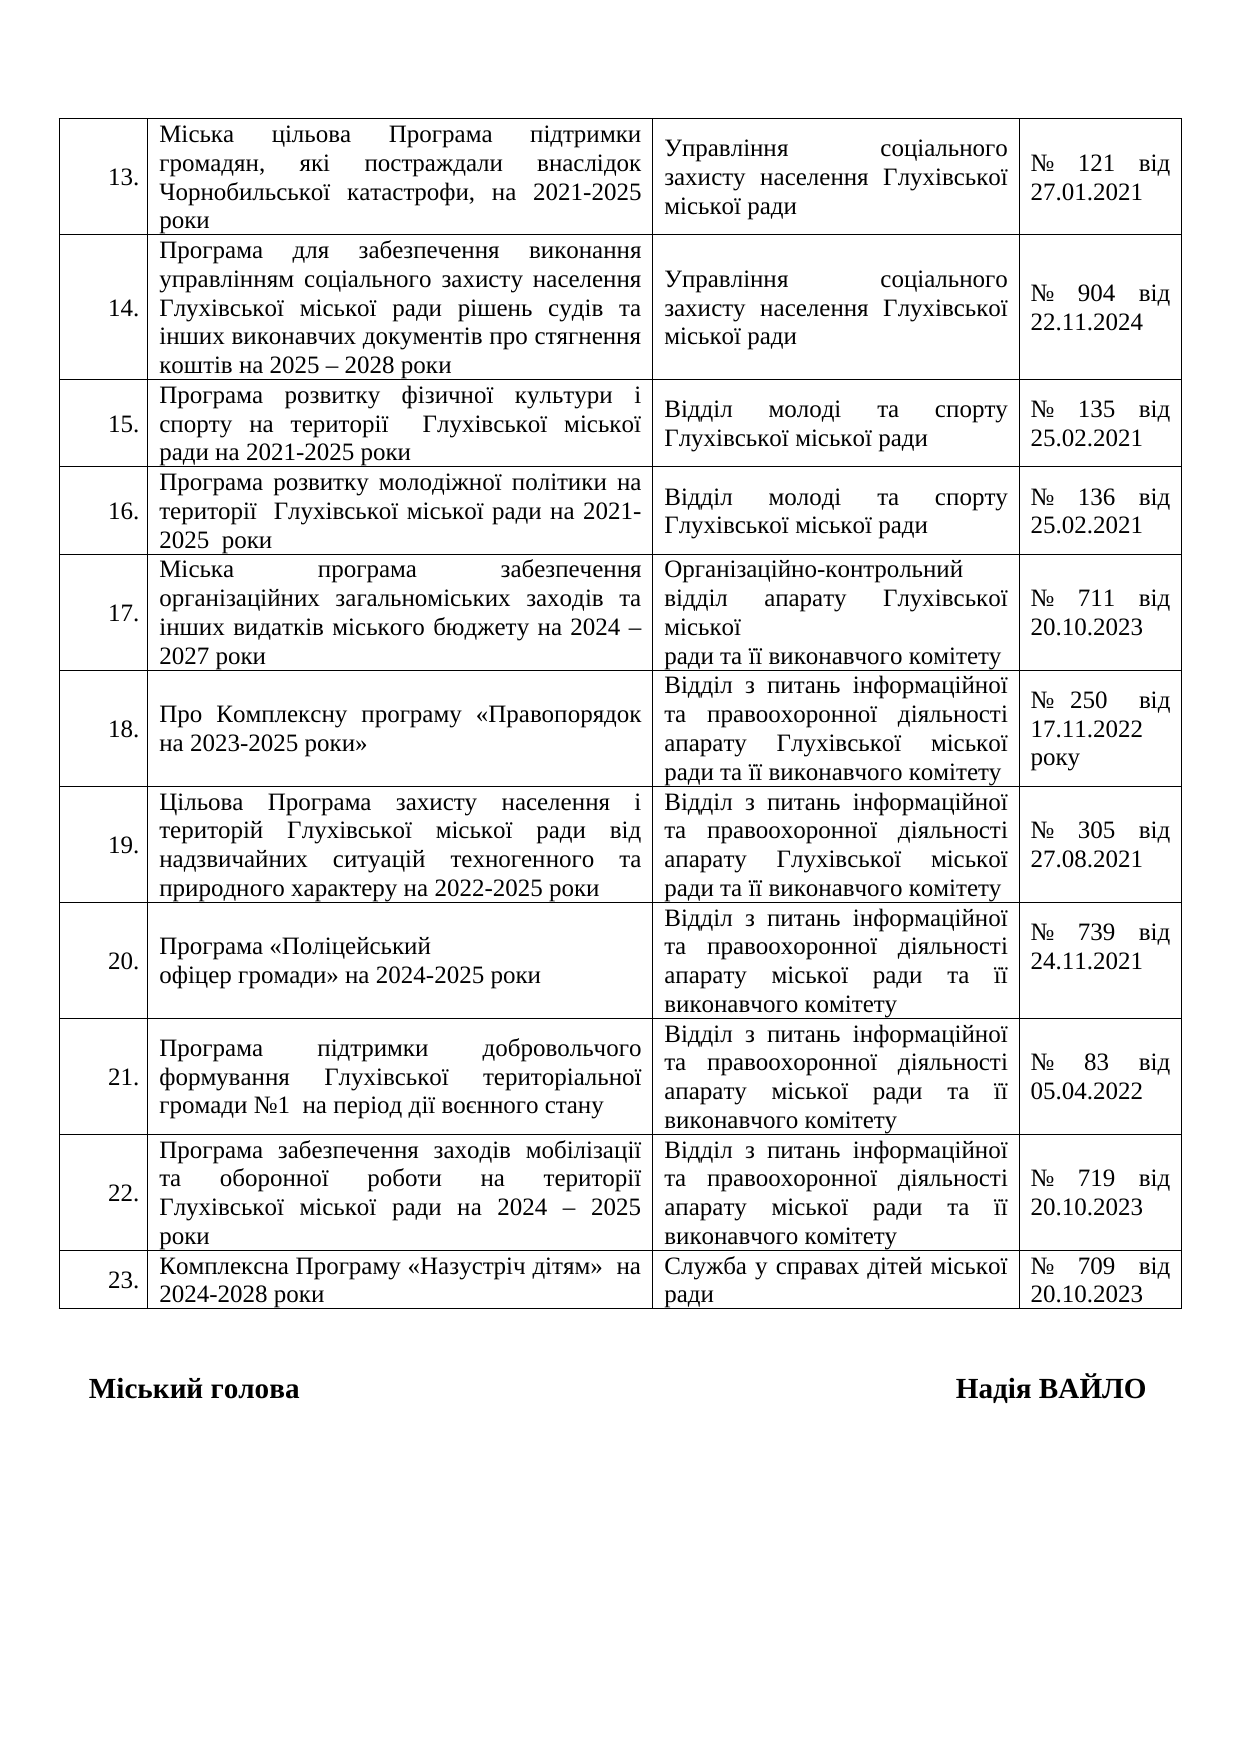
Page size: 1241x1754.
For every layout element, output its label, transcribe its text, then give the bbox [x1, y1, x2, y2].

table_cell Відділ з питань інформаційної та правоохоронної діяльності апарату міської ради та її виконавчого комітету [653, 1019, 1019, 1134]
table_cell Програма для забезпечення виконання управлінням соціального захисту населення Глухівської міської ради рішень судів та інших виконавчих документів про стягнення коштів на 2025 – 2028 роки [148, 235, 652, 379]
table_cell [60, 1251, 147, 1308]
table_cell Програма підтримки добровольчого формування Глухівської територіальної громади №1 на період дії воєнного стану [148, 1019, 652, 1134]
table_cell Відділ з питань інформаційної та правоохоронної діяльності апарату Глухівської міської ради та її виконавчого комітету [653, 787, 1019, 902]
table_cell [60, 1019, 147, 1134]
table_cell [60, 235, 147, 379]
table_cell № 709 від 20.10.2023 [1020, 1251, 1181, 1308]
table_cell [60, 787, 147, 902]
table_cell № 136 від 25.02.2021 [1020, 467, 1181, 553]
table_cell № 719 від 20.10.2023 [1020, 1135, 1181, 1250]
table_cell № 135 від 25.02.2021 [1020, 380, 1181, 466]
table_cell Програма розвитку фізичної культури і спорту на території Глухівської міської ради на 2021-2025 роки [148, 380, 652, 466]
table_cell Міська цільова Програма підтримки громадян, які постраждали внаслідок Чорнобильської катастрофи, на 2021-2025 роки [148, 119, 652, 234]
table_cell № 250 від 17.11.2022 року [1020, 671, 1181, 786]
table_cell Управління соціального захисту населення Глухівської міської ради [653, 235, 1019, 379]
table_cell [60, 380, 147, 466]
table_cell Програма забезпечення заходів мобілізації та оборонної роботи на території Глухівської міської ради на 2024 – 2025 роки [148, 1135, 652, 1250]
table_cell [60, 119, 147, 234]
table_cell № 83 від 05.04.2022 [1020, 1019, 1181, 1134]
table_cell № 121 від 27.01.2021 [1020, 119, 1181, 234]
table_cell Організаційно-контрольний відділ апарату Глухівської міської ради та її виконавчого комітету [653, 555, 1019, 669]
table_cell Про Комплексну програму «Правопорядок на 2023-2025 роки» [148, 671, 652, 786]
table_cell № 711 від 20.10.2023 [1020, 555, 1181, 669]
table_cell Відділ з питань інформаційної та правоохоронної діяльності апарату міської ради та її виконавчого комітету [653, 1135, 1019, 1250]
table_cell [60, 1135, 147, 1250]
table_cell Цільова Програма захисту населення і територій Глухівської міської ради від надзвичайних ситуацій техногенного та природного характеру на 2022-2025 роки [148, 787, 652, 902]
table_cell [653, 119, 1019, 234]
table_cell [60, 467, 147, 553]
table_cell [60, 555, 147, 669]
table_cell Служба у справах дітей міської ради [653, 1251, 1019, 1308]
table_cell № 904 від 22.11.2024 [1020, 235, 1181, 379]
table_cell № 739 від 24.11.2021 [1020, 903, 1181, 1018]
table_cell [60, 903, 147, 1018]
table_cell Програма розвитку молодіжної політики на території Глухівської міської ради на 2021-2025 роки [148, 467, 652, 553]
table_cell [60, 671, 147, 786]
text Міський голова Надія ВАЙЛО [89, 1372, 1152, 1405]
table_cell Відділ з питань інформаційної та правоохоронної діяльності апарату Глухівської міської ради та її виконавчого комітету [653, 671, 1019, 786]
table_cell Програма «Поліцейський офіцер громади» на 2024-2025 роки [148, 903, 652, 1018]
table_cell Міська програма забезпечення організаційних загальноміських заходів та інших видатків міського бюджету на 2024 – 2027 роки [148, 555, 652, 669]
table_cell Відділ молоді та спорту Глухівської міської ради [653, 380, 1019, 466]
table_cell Комплексна Програму «Назустріч дітям» на 2024-2028 роки [148, 1251, 652, 1308]
table_cell Відділ молоді та спорту Глухівської міської ради [653, 467, 1019, 553]
table_cell Відділ з питань інформаційної та правоохоронної діяльності апарату міської ради та її виконавчого комітету [653, 903, 1019, 1018]
table_cell № 305 від 27.08.2021 [1020, 787, 1181, 902]
